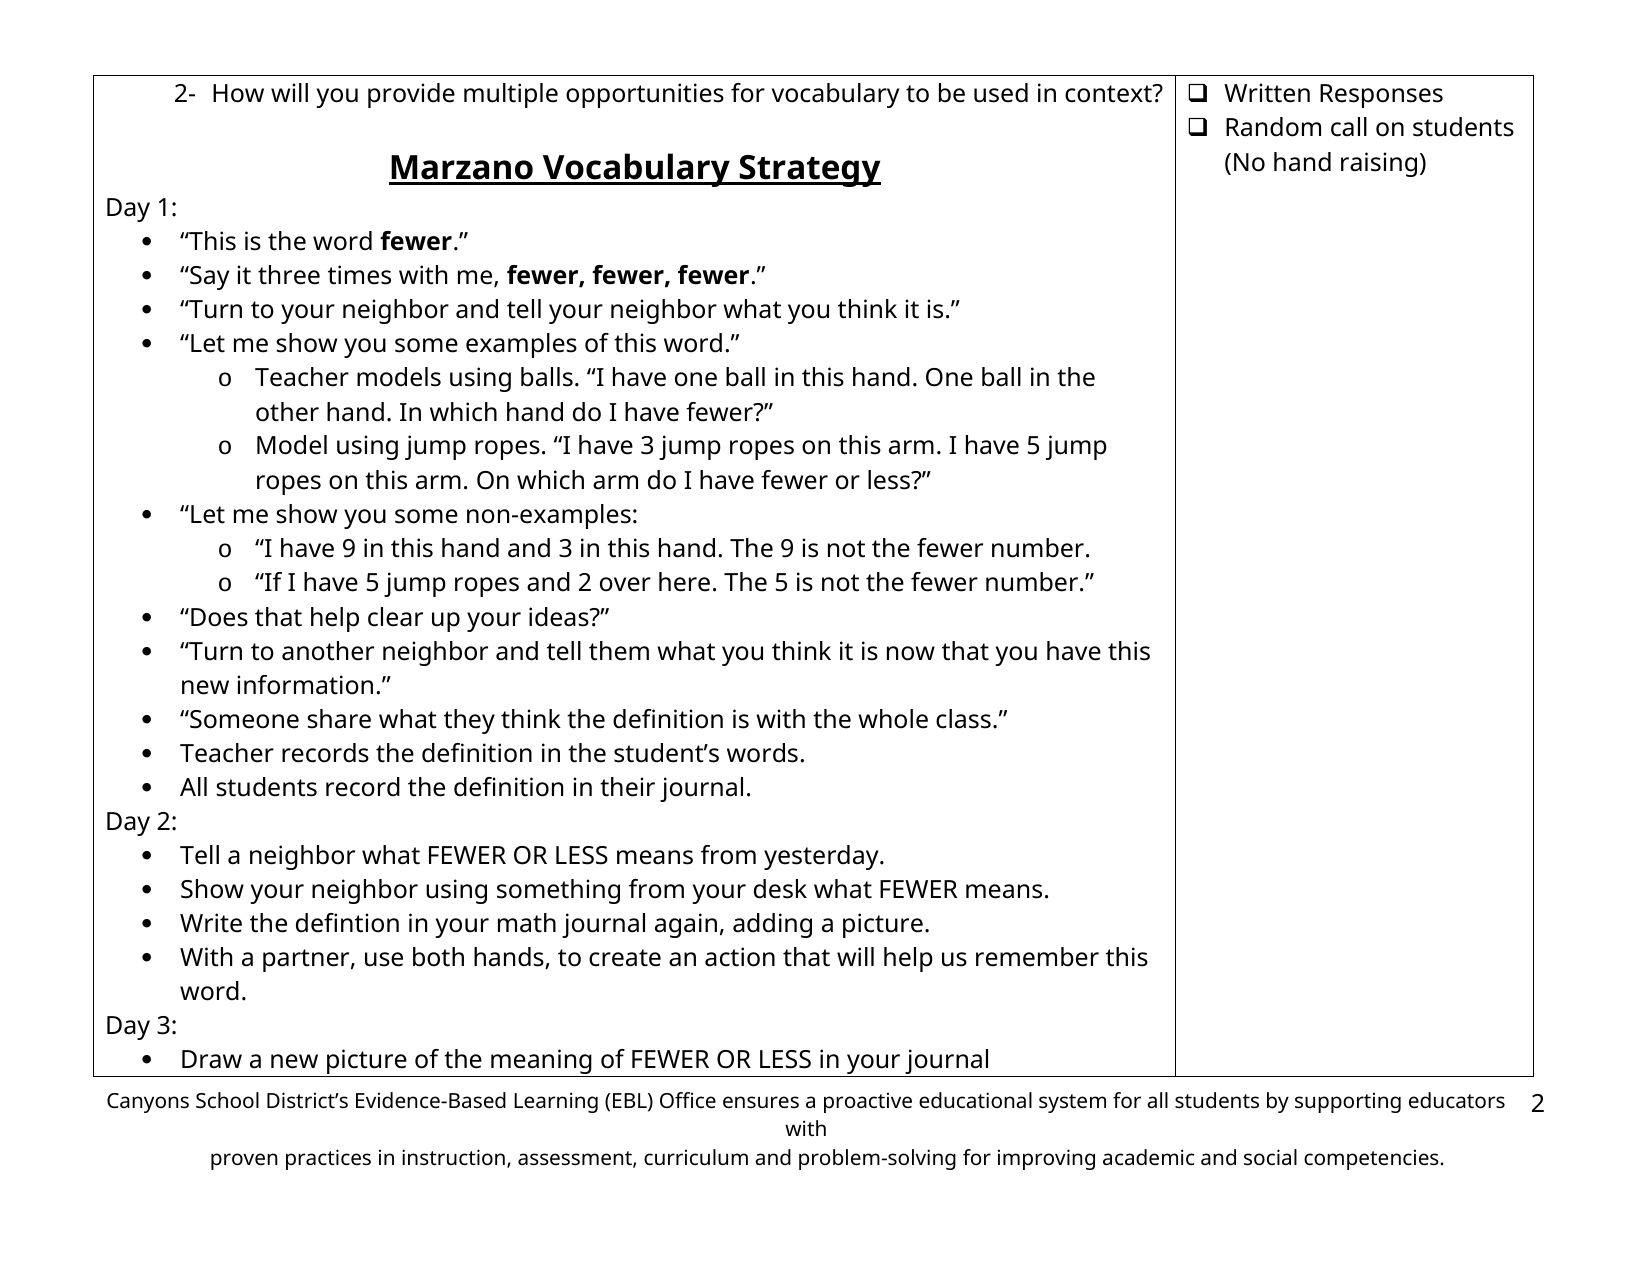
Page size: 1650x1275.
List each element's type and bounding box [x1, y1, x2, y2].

table_cell [1176, 76, 1533, 1076]
table_cell [94, 76, 1175, 1076]
